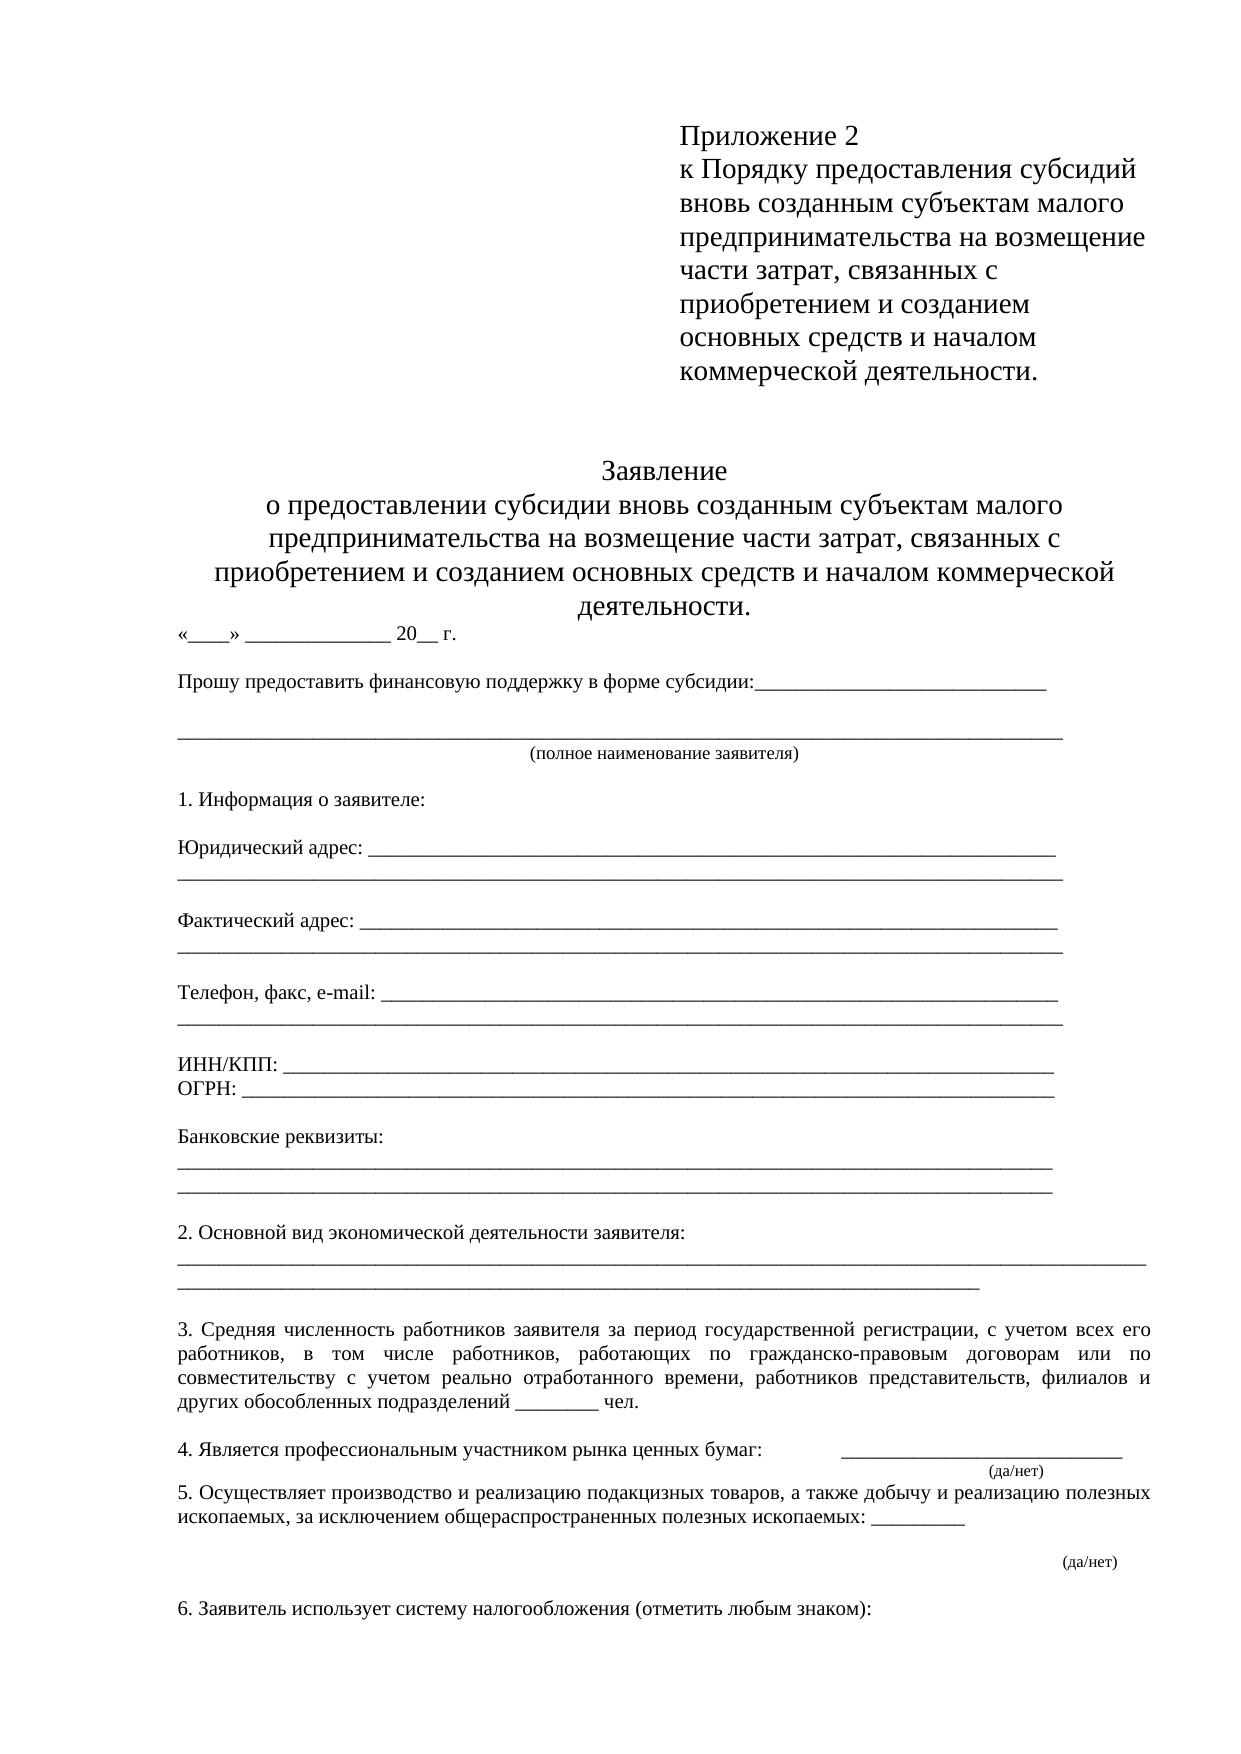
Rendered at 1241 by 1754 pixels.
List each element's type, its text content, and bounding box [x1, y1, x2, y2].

text 4. Является профессиональным участником рынка ценных бумаг: ___________________________ [177, 1437, 1152, 1461]
text ИНН/КПП: __________________________________________________________________________ [177, 1052, 1152, 1076]
text Телефон, факс, e-mail: _________________________________________________________________ [177, 980, 1152, 1004]
text _____________________________________________________________________________________ [177, 717, 1152, 742]
text _____________________________________________________________________________________ [177, 859, 1152, 883]
text (да/нет) [177, 1461, 1152, 1480]
text Фактический адрес: ___________________________________________________________________ [177, 907, 1152, 932]
text _____________________________________________________________________________________ [177, 932, 1152, 956]
text (да/нет) [988, 1552, 1152, 1571]
text Банковские реквизиты: ____________________________________________________________________________________ [177, 1124, 1152, 1172]
text 3. Средняя численность работников заявителя за период государственной регистрации, с учетом всех его работников, в том числе работников, работающих по гражданско-правовым договорам или по совместительству с учетом реально отработанного времени, работников представительств, филиалов и других обособленных подразделений ________ чел. [177, 1317, 1152, 1413]
text Заявление [177, 453, 1152, 487]
text Юридический адрес: __________________________________________________________________ [177, 835, 1152, 859]
text _____________________________________________________________________________________ [177, 1004, 1152, 1028]
text __________________________________________________________________________________________________________________________________________________________________________ [177, 1244, 1152, 1292]
text Приложение 2 [679, 118, 1152, 152]
text ____________________________________________________________________________________ [177, 1172, 1152, 1196]
text 6. Заявитель использует систему налогообложения (отметить любым знаком): [177, 1596, 1152, 1619]
text Прошу предоставить финансовую поддержку в форме субсидии:____________________________ [177, 669, 1152, 693]
text о предоставлении субсидии вновь созданным субъектам малого предпринимательства на возмещение части затрат, связанных с приобретением и созданием основных средств и началом коммерческой деятельности. [177, 487, 1152, 621]
text к Порядку предоставления субсидий вновь созданным субъектам малого предпринимательства на возмещение части затрат, связанных с приобретением и созданием основных средств и началом коммерческой деятельности. [679, 152, 1152, 386]
text ОГРН: ______________________________________________________________________________ [177, 1076, 1152, 1100]
text «____» ______________ 20__ г. [177, 621, 1152, 645]
text 1. Информация о заявителе: [177, 787, 1152, 811]
text 2. Основной вид экономической деятельности заявителя: [177, 1220, 1152, 1244]
text 5. Осуществляет производство и реализацию подакцизных товаров, а также добычу и реализацию полезных ископаемых, за исключением общераспространенных полезных ископаемых: _________ [177, 1480, 1152, 1528]
text (полное наименование заявителя) [177, 742, 1152, 763]
